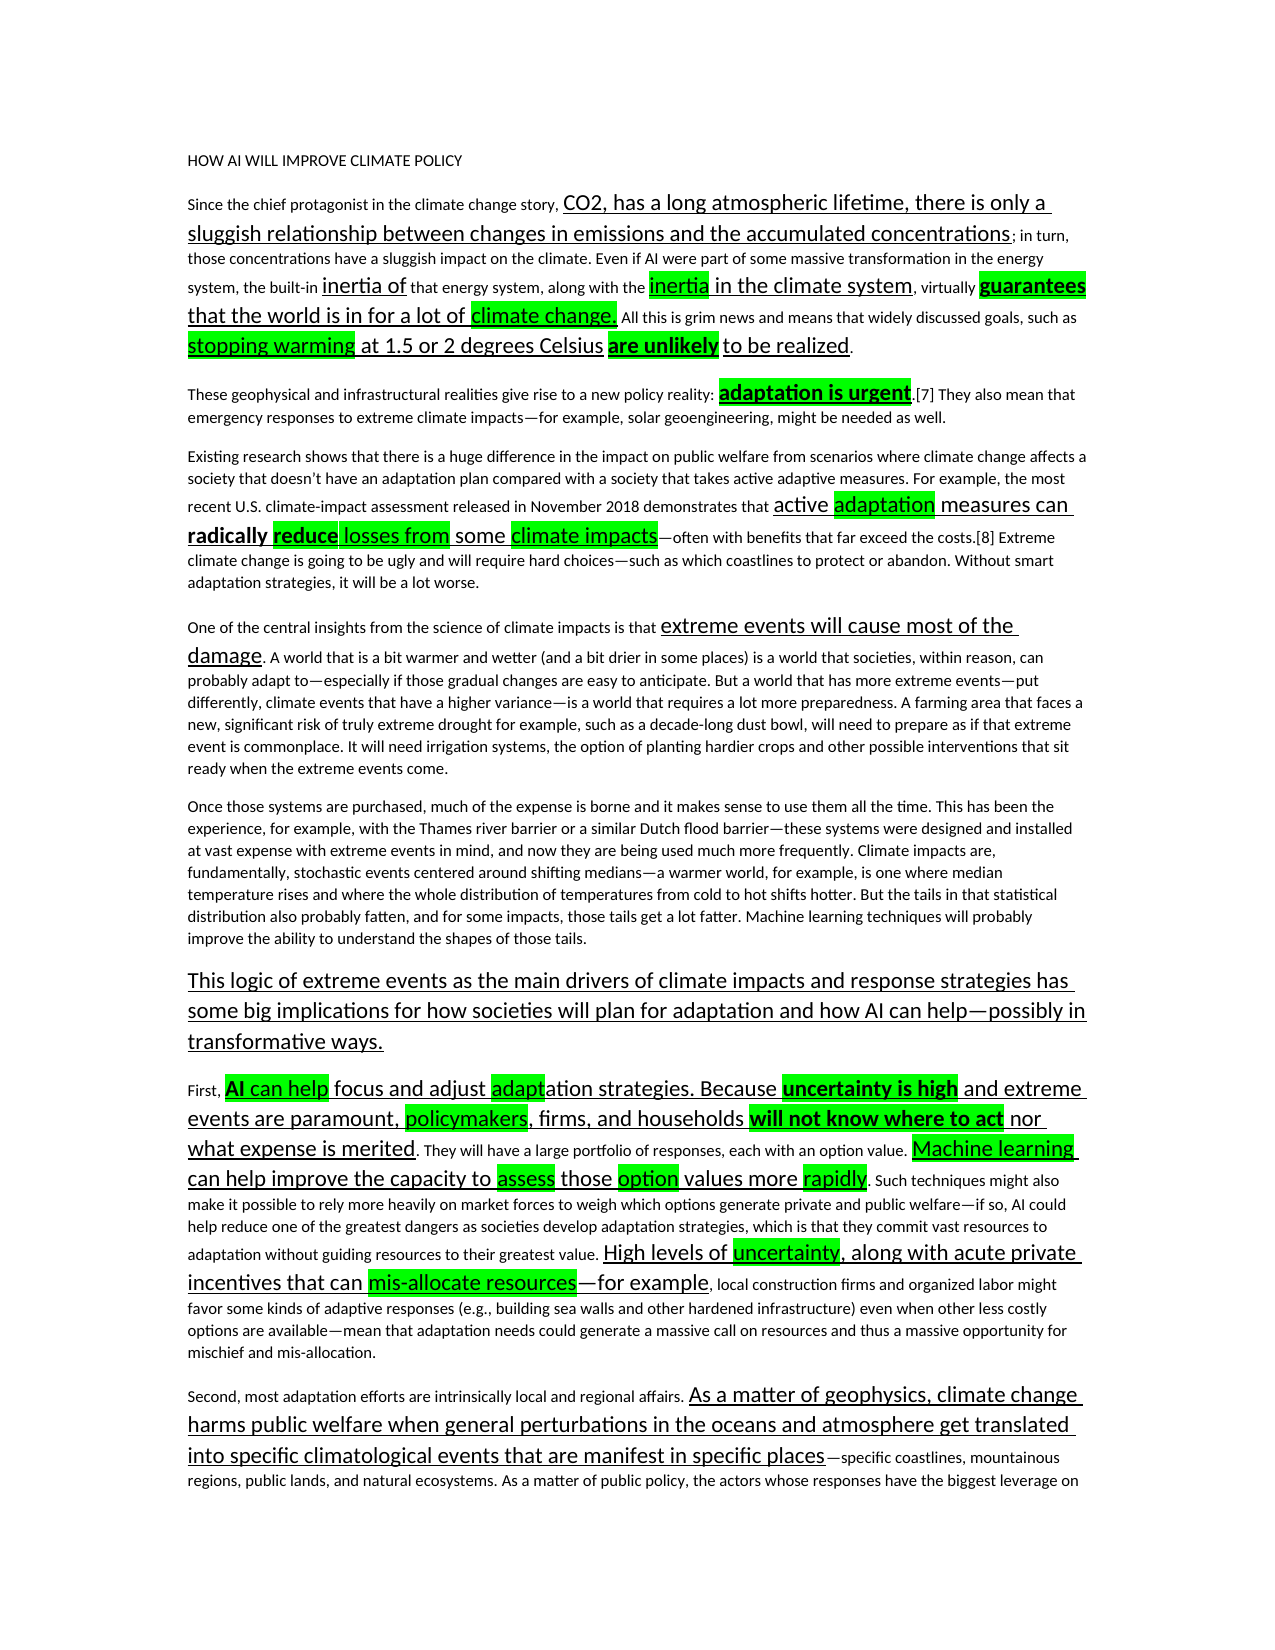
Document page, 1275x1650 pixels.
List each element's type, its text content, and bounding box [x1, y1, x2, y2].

text HOW AI WILL IMPROVE CLIMATE POLICY [187, 150, 1087, 170]
text Once those systems are purchased, much of the expense is borne and it makes sense to use them all the time. This has been the experience, for example, with the Thames river barrier or a similar Dutch flood barrier—these systems were designed and installed at vast expense with extreme events in mind, and now they are being used much more frequently. Climate impacts are, fundamentally, stochastic events centered around shifting medians—a warmer world, for example, is one where median temperature rises and where the whole distribution of temperatures from cold to hot shifts hotter. But the tails in that statistical distribution also probably fatten, and for some impacts, those tails get a lot fatter. Machine learning techniques will probably improve the ability to understand the shapes of those tails. [187, 797, 1087, 948]
text Existing research shows that there is a huge difference in the impact on public welfare from scenarios where climate change affects a society that doesn’t have an adaptation plan compared with a society that takes active adaptive measures. For example, the most recent U.S. climate-impact assessment released in November 2018 demonstrates that active adaptation measures can radically reduce losses from some climate impacts—often with benefits that far exceed the costs.[8] Extreme climate change is going to be ugly and will require hard choices—such as which coastlines to protect or abandon. Without smart adaptation strategies, it will be a lot worse. [187, 446, 1087, 593]
text This logic of extreme events as the main drivers of climate impacts and response strategies has some big implications for how societies will plan for adaptation and how AI can help—possibly in transformative ways. [187, 966, 1087, 1021]
text These geophysical and infrastructural realities give rise to a new policy reality: adaptation is urgent.[7] They also mean that emergency responses to extreme climate impacts—for example, solar geoengineering, might be needed as well. [187, 378, 1087, 428]
text Since the chief protagonist in the climate change story, CO2, has a long atmospheric lifetime, there is only a sluggish relationship between changes in emissions and the accumulated concentrations; in turn, those concentrations have a sluggish impact on the climate. Even if AI were part of some massive transformation in the energy system, the built-in inertia of that energy system, along with the inertia in the climate system, virtually guarantees that the world is in for a lot of climate change. All this is grim news and means that widely discussed goals, such as stopping warming at 1.5 or 2 degrees Celsius are unlikely to be realized. [187, 188, 1087, 359]
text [187, 1380, 1087, 1491]
text First, AI can help focus and adjust adaptation strategies. Because uncertainty is high and extreme events are paramount, policymakers, firms, and households will not know where to act nor what expense is merited. They will have a large portfolio of responses, each with an option value. Machine learning can help improve the capacity to assess those option values more rapidly. Such techniques might also make it possible to rely more heavily on market forces to weigh which options generate private and public welfare—if so, AI could help reduce one of the greatest dangers as societies develop adaptation strategies, which is that they commit vast resources to adaptation without guiding resources to their greatest value. High levels of uncertainty, along with acute private incentives that can mis-allocate resources—for example, local construction firms and organized labor might favor some kinds of adaptive responses (e.g., building sea walls and other hardened infrastructure) even when other less costly options are available—mean that adaptation needs could generate a massive call on resources and thus a massive opportunity for mischief and mis-allocation. [187, 1074, 1087, 1362]
text This logic of extreme events as the main drivers of climate impacts and response strategies has some big implications for how societies will plan for adaptation and how AI can help—possibly in transformative ways. [187, 1022, 1087, 1055]
text One of the central insights from the science of climate impacts is that extreme events will cause most of the damage. A world that is a bit warmer and wetter (and a bit drier in some places) is a world that societies, within reason, can probably adapt to—especially if those gradual changes are easy to anticipate. But a world that has more extreme events—put differently, climate events that have a higher variance—is a world that requires a lot more preparedness. A farming area that faces a new, significant risk of truly extreme drought for example, such as a decade-long dust bowl, will need to prepare as if that extreme event is commonplace. It will need irrigation systems, the option of planting hardier crops and other possible interventions that sit ready when the extreme events come. [187, 611, 1087, 778]
